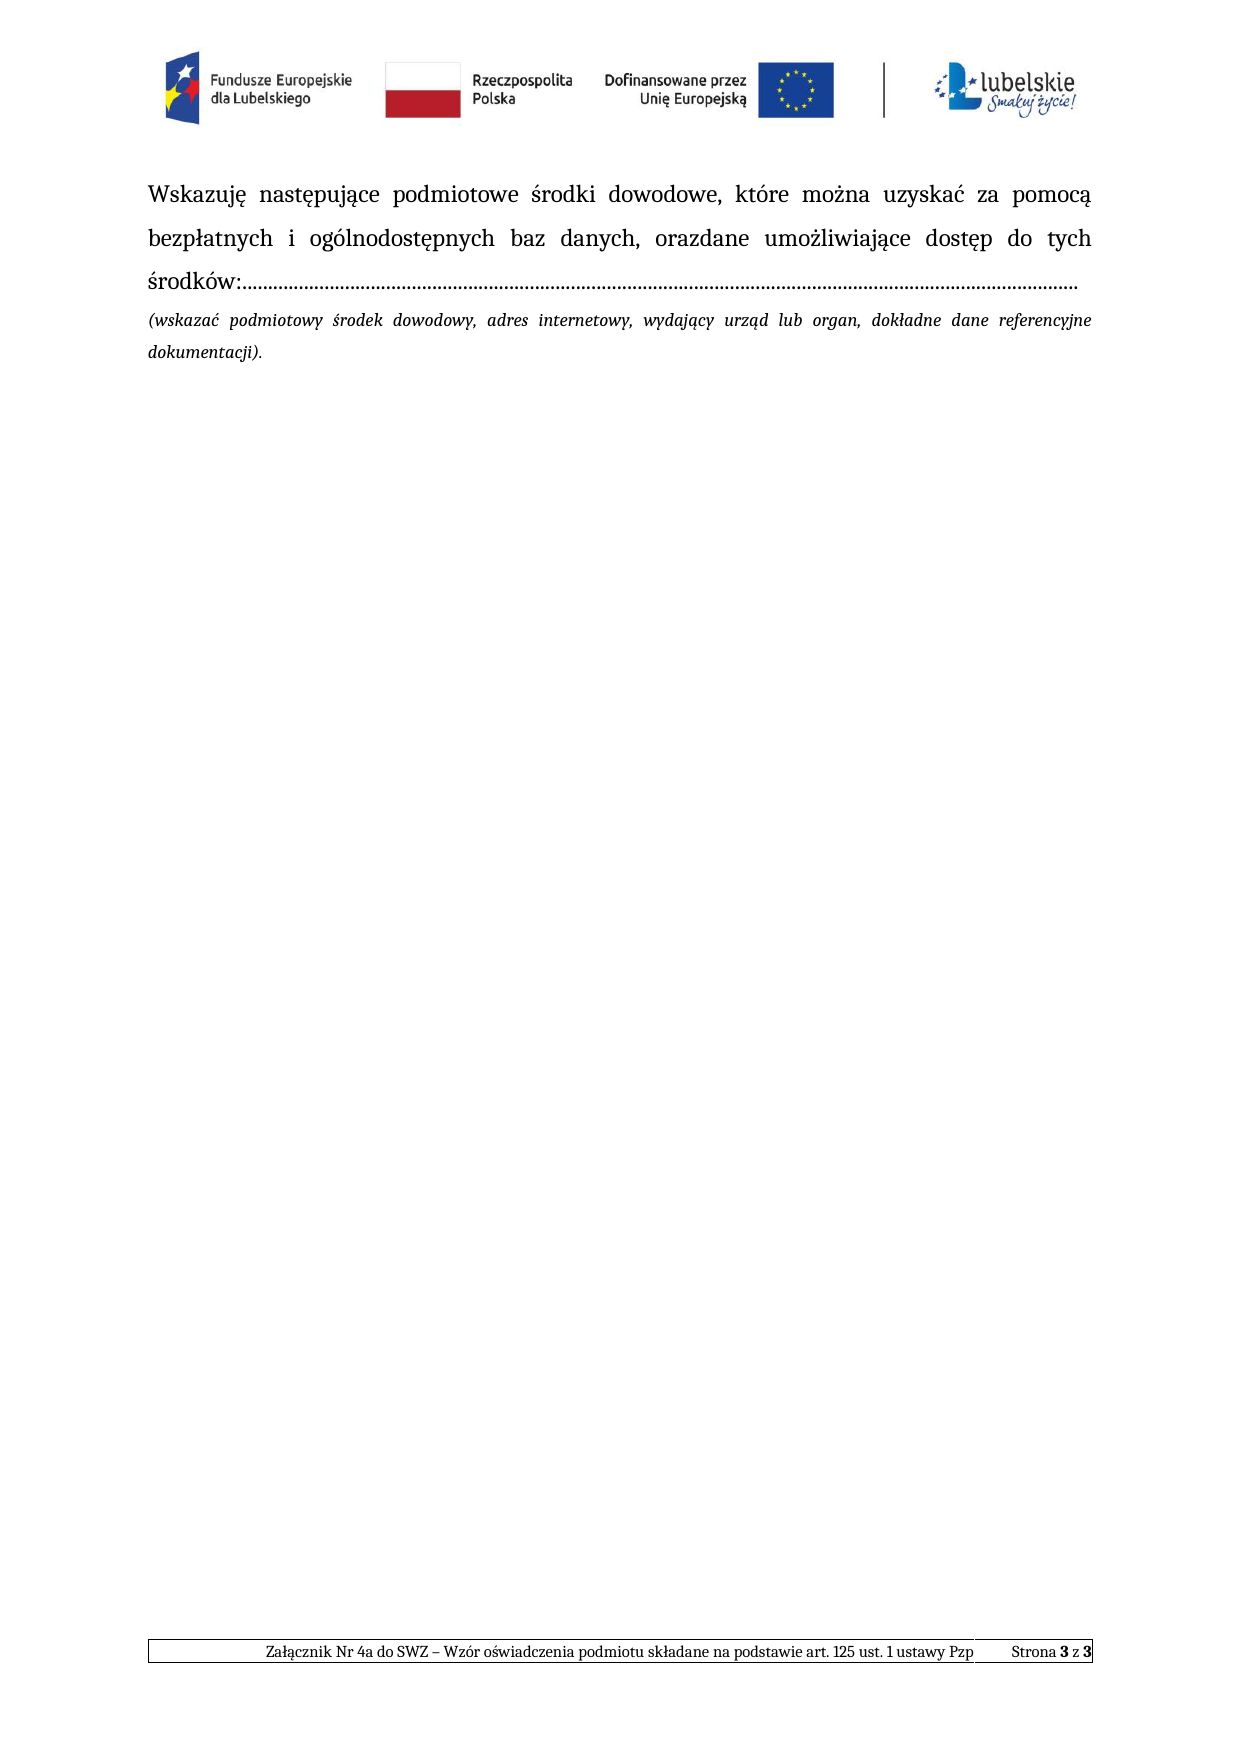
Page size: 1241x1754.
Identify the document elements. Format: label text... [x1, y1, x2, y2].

text Wskazuję następujące podmiotowe środki dowodowe, które można uzyskać za pomocą bezpłatnych i ogólnodostępnych baz danych, orazdane umożliwiające dostęp do tych środków:................................................................................................................................................................... [148, 180, 1093, 295]
picture [148, 32, 1093, 143]
text (wskazać podmiotowy środek dowodowy, adres internetowy, wydający urząd lub organ, dokładne dane referencyjne dokumentacji). [148, 310, 1093, 363]
